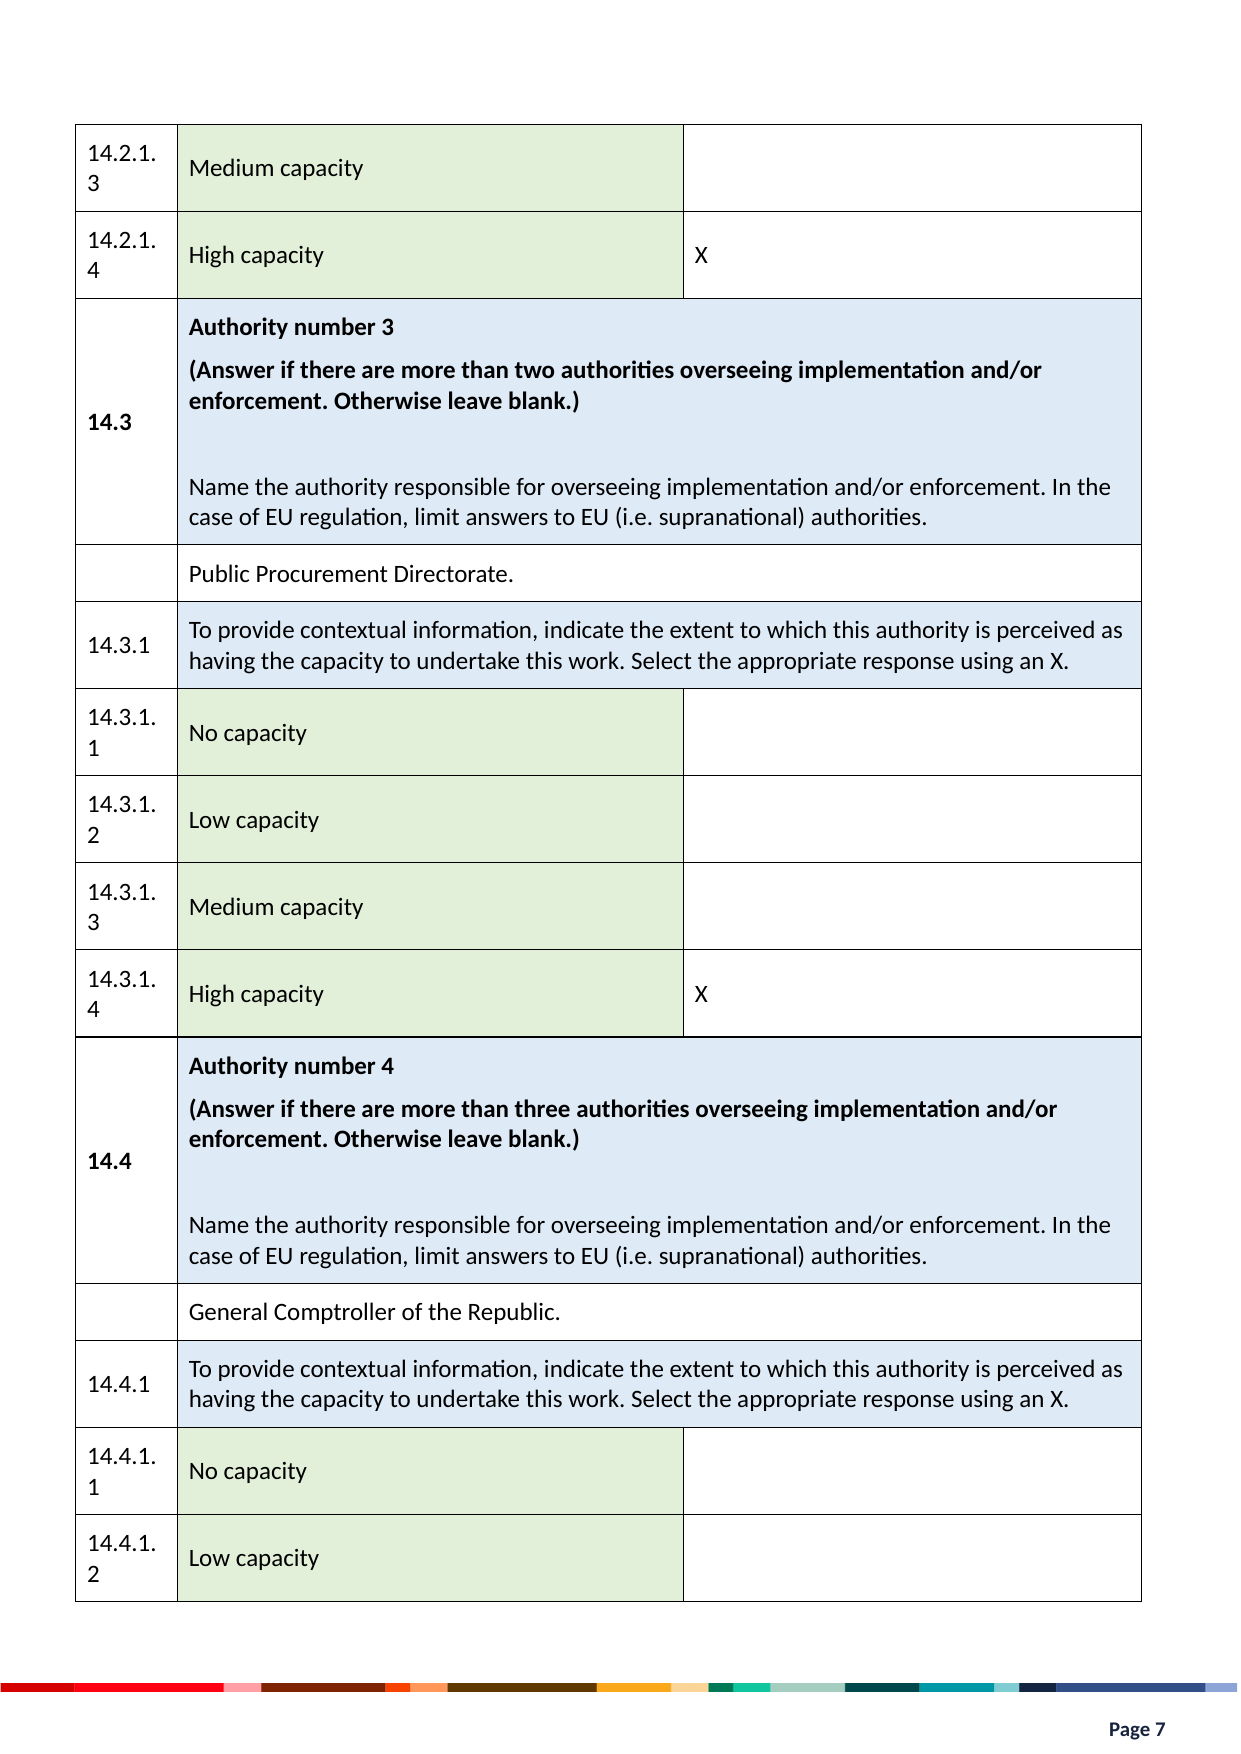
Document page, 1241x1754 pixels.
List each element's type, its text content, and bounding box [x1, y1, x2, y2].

table_cell X [684, 212, 1141, 298]
table_cell 14.2.1.4 [76, 212, 177, 298]
table_cell 14.3 [76, 299, 177, 544]
table_cell No capacity [178, 1428, 683, 1514]
table_cell [684, 125, 1141, 211]
picture [0, 1683, 1236, 1692]
table_cell Authority number 3 (Answer if there are more than two authorities overseeing implementation and/or enforcement. Otherwise leave blank.) Name the authority responsible for overseeing implementation and/or enforcement. In the case of EU regulation, limit answers to EU (i.e. supranational) authorities. [178, 299, 1141, 544]
table_cell [684, 689, 1141, 775]
table_cell Authority number 4 (Answer if there are more than three authorities overseeing implementation and/or enforcement. Otherwise leave blank.) Name the authority responsible for overseeing implementation and/or enforcement. In the case of EU regulation, limit answers to EU (i.e. supranational) authorities. [178, 1038, 1141, 1283]
table_cell [684, 1428, 1141, 1514]
table_cell Low capacity [178, 776, 683, 862]
table_cell No capacity [178, 689, 683, 775]
table_cell [76, 1284, 177, 1339]
table_cell Public Procurement Directorate. [178, 545, 1141, 601]
table_cell [684, 863, 1141, 949]
table_cell [684, 1515, 1141, 1601]
table_cell To provide contextual information, indicate the extent to which this authority is perceived as having the capacity to undertake this work. Select the appropriate response using an X. [178, 1341, 1141, 1427]
table_cell [76, 545, 177, 601]
table_cell 14.3.1.2 [76, 776, 177, 862]
table_cell To provide contextual information, indicate the extent to which this authority is perceived as having the capacity to undertake this work. Select the appropriate response using an X. [178, 602, 1141, 688]
table_cell General Comptroller of the Republic. [178, 1284, 1141, 1339]
table_cell Medium capacity [178, 863, 683, 949]
table_cell Low capacity [178, 1515, 683, 1601]
table_cell 14.4 [76, 1038, 177, 1283]
table_cell [684, 776, 1141, 862]
table_cell 14.2.1.3 [76, 125, 177, 211]
table_cell 14.3.1.1 [76, 689, 177, 775]
table_cell X [684, 950, 1141, 1036]
table_cell 14.3.1.4 [76, 950, 177, 1036]
table_cell High capacity [178, 950, 683, 1036]
table_cell Medium capacity [178, 125, 683, 211]
table_cell 14.4.1.1 [76, 1428, 177, 1514]
table_cell 14.3.1 [76, 602, 177, 688]
table_cell High capacity [178, 212, 683, 298]
table_cell 14.3.1.3 [76, 863, 177, 949]
table_cell 14.4.1.2 [76, 1515, 177, 1601]
table_cell 14.4.1 [76, 1341, 177, 1427]
